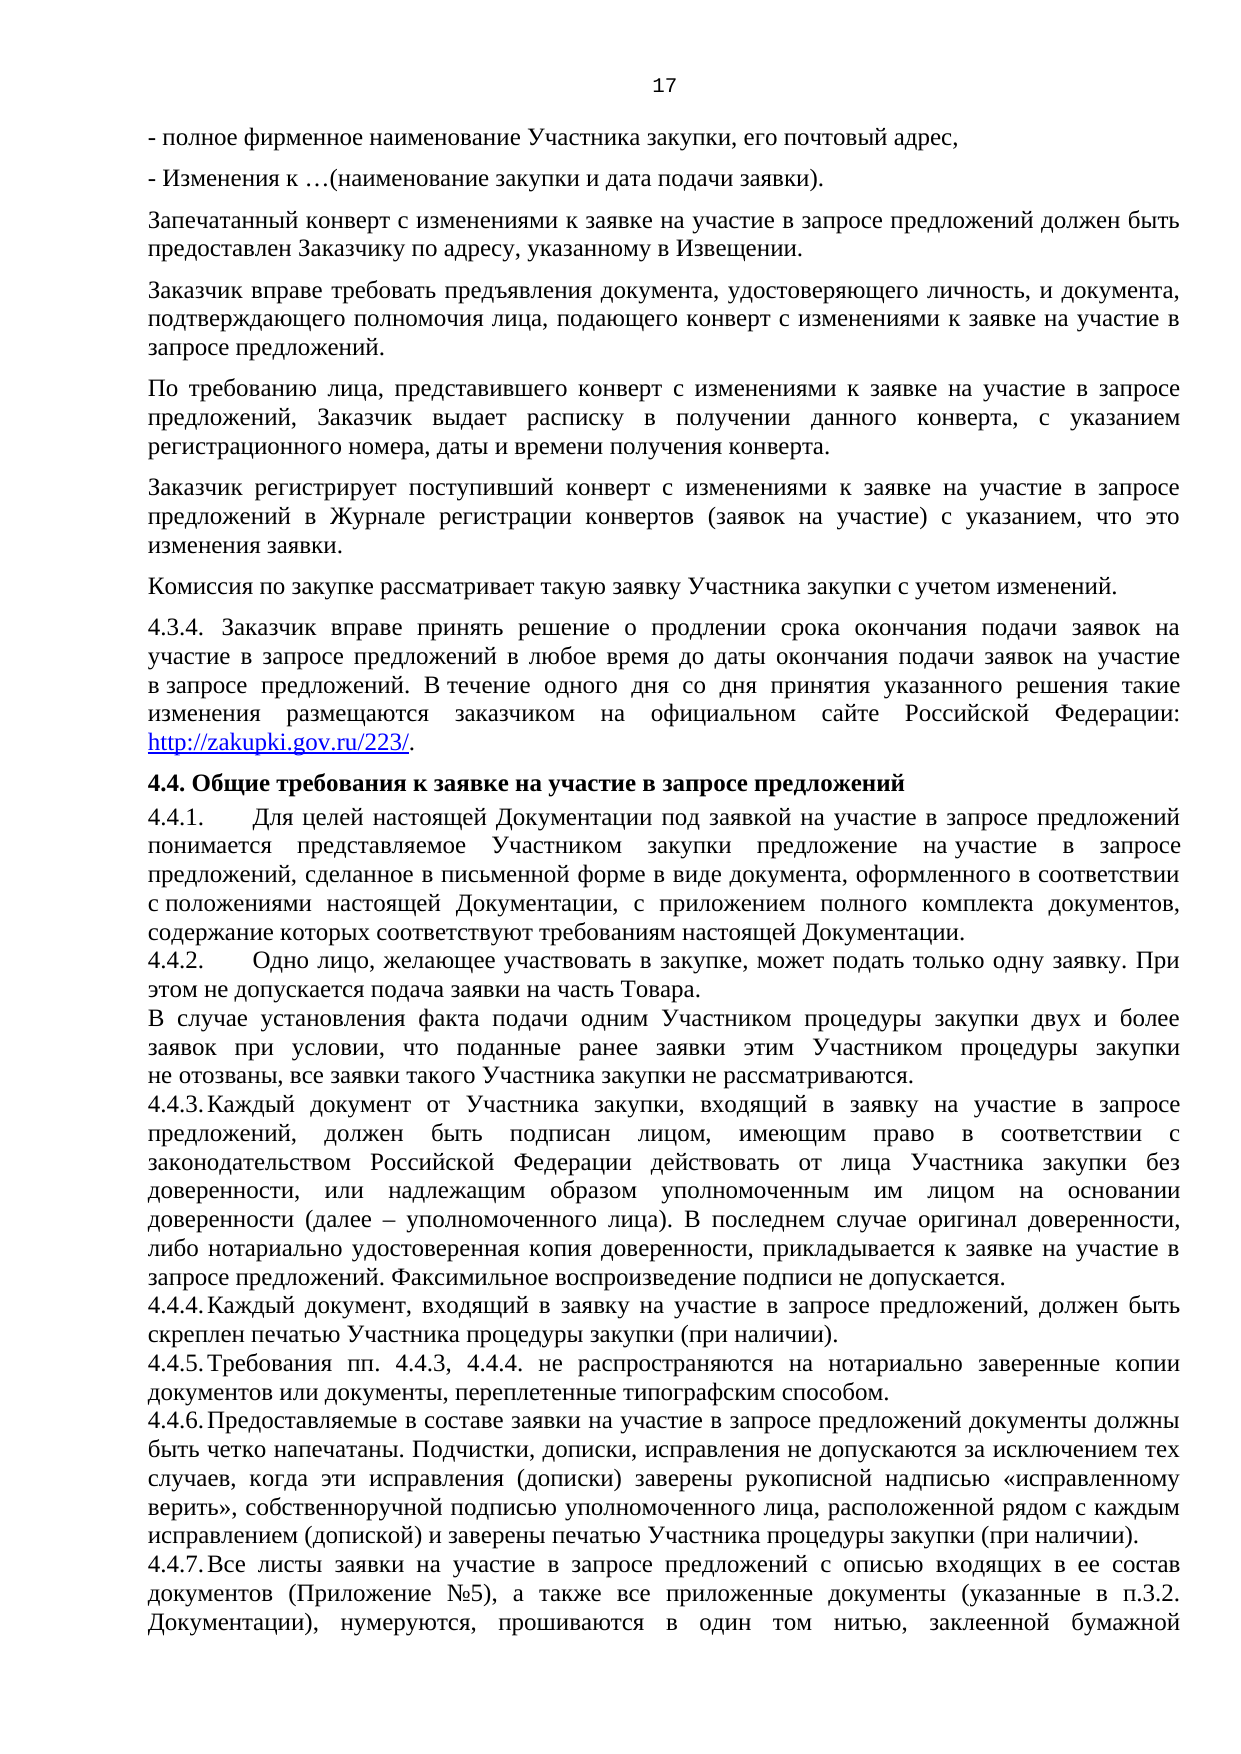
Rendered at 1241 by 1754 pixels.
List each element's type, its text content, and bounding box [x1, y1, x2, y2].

list Предоставляемые в составе заявки на участие в запросе предложений документы должны быть четко напечатаны. Подчистки, дописки, исправления не допускаются за исключением тех случаев, когда эти исправления (дописки) заверены рукописной надписью «исправленному верить», собственноручной подписью уполномоченного лица, расположенной рядом с каждым исправлением (допиской) и заверены печатью Участника процедуры закупки (при наличии). [148, 1405, 1181, 1549]
text - Изменения к …(наименование закупки и дата подачи заявки). [148, 163, 1181, 192]
list Каждый документ, входящий в заявку на участие в запросе предложений, должен быть скреплен печатью Участника процедуры закупки (при наличии). [148, 1290, 1181, 1348]
list Заказчик вправе принять решение о продлении срока окончания подачи заявок на участие в запросе предложений в любое время до даты окончания подачи заявок на участие в запросе предложений. В течение одного дня со дня принятия указанного решения такие изменения размещаются заказчиком на официальном сайте Российской Федерации: http://zakupki.gov.ru/223/. [148, 612, 1181, 756]
text - полное фирменное наименование Участника закупки, его почтовый адрес, [148, 122, 1181, 151]
text Комиссия по закупке рассматривает такую заявку Участника закупки с учетом изменений. [148, 571, 1181, 600]
text 4.4. Общие требования к заявке на участие в запросе предложений [148, 768, 1181, 797]
list Одно лицо, желающее участвовать в закупке, может подать только одну заявку. При этом не допускается подача заявки на часть Товара. [148, 945, 1181, 1003]
text Заказчик регистрирует поступивший конверт с изменениями к заявке на участие в запросе предложений в Журнале регистрации конвертов (заявок на участие) с указанием, что это изменения заявки. [148, 472, 1181, 558]
text Запечатанный конверт с изменениями к заявке на участие в запросе предложений должен быть предоставлен Заказчику по адресу, указанному в Извещении. [148, 205, 1181, 262]
list Для целей настоящей Документации под заявкой на участие в запросе предложений понимается представляемое Участником закупки предложение на участие в запросе предложений, сделанное в письменной форме в виде документа, оформленного в соответствии с положениями настоящей Документации, с приложением полного комплекта документов, содержание которых соответствуют требованиям настоящей Документации. [148, 802, 1181, 945]
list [148, 1549, 1181, 1635]
list Каждый документ от Участника закупки, входящий в заявку на участие в запросе предложений, должен быть подписан лицом, имеющим право в соответствии с законодательством Российской Федерации действовать от лица Участника закупки без доверенности, или надлежащим образом уполномоченным им лицом на основании доверенности (далее – уполномоченного лица). В последнем случае оригинал доверенности, либо нотариально удостоверенная копия доверенности, прикладывается к заявке на участие в запросе предложений. Факсимильное воспроизведение подписи не допускается. [148, 1089, 1181, 1290]
text Заказчик вправе требовать предъявления документа, удостоверяющего личность, и документа, подтверждающего полномочия лица, подающего конверт с изменениями к заявке на участие в запросе предложений. [148, 275, 1181, 361]
text В случае установления факта подачи одним Участником процедуры закупки двух и более заявок при условии, что поданные ранее заявки этим Участником процедуры закупки не отозваны, все заявки такого Участника закупки не рассматриваются. [148, 1003, 1181, 1089]
list Требования пп. 4.4.3, 4.4.4. не распространяются на нотариально заверенные копии документов или документы, переплетенные типографским способом. [148, 1348, 1181, 1405]
text По требованию лица, представившего конверт с изменениями к заявке на участие в запросе предложений, Заказчик выдает расписку в получении данного конверта, с указанием регистрационного номера, даты и времени получения конверта. [148, 373, 1181, 460]
